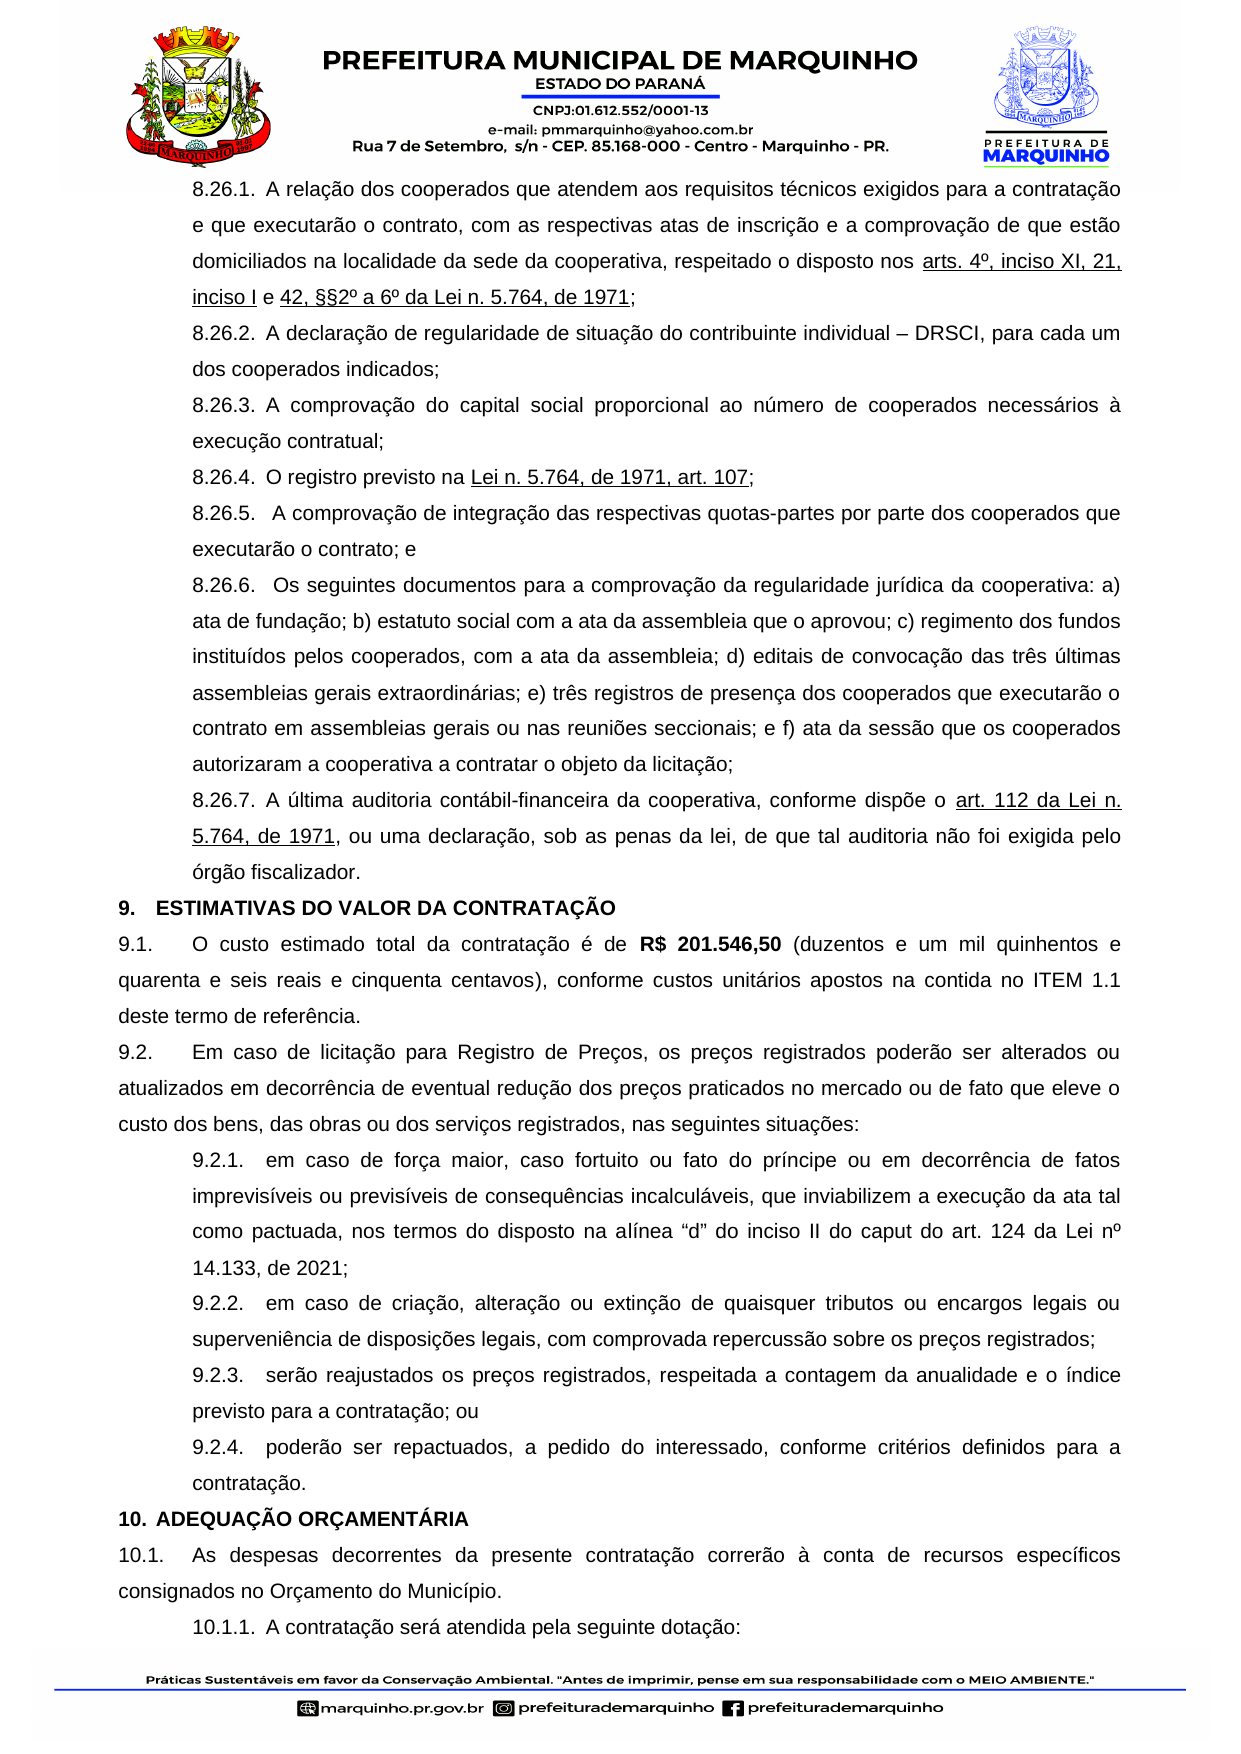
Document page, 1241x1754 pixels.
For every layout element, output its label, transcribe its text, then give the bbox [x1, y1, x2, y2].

text em caso de criação, alteração ou extinção de quaisquer tributos ou encargos legais ou superveniência de disposições legais, com comprovada repercussão sobre os preços registrados; [192, 1291, 1122, 1351]
text A contratação será atendida pela seguinte dotação: [192, 1615, 1122, 1639]
text A declaração de regularidade de situação do contribuinte individual – DRSCI, para cada um dos cooperados indicados; [192, 321, 1122, 381]
text As despesas decorrentes da presente contratação correrão à conta de recursos específicos consignados no Orçamento do Município. [118, 1543, 1122, 1603]
text Os seguintes documentos para a comprovação da regularidade jurídica da cooperativa: a) ata de fundação; b) estatuto social com a ata da assembleia que o aprovou; c) regimento dos fundos instituídos pelos cooperados, com a ata da assembleia; d) editais de convocação das três últimas assembleias gerais extraordinárias; e) três registros de presença dos cooperados que executarão o contrato em assembleias gerais ou nas reuniões seccionais; e f) ata da sessão que os cooperados autorizaram a cooperativa a contratar o objeto da licitação; [192, 572, 1122, 776]
picture [30, 1647, 1210, 1742]
text em caso de força maior, caso fortuito ou fato do príncipe ou em decorrência de fatos imprevisíveis ou previsíveis de consequências incalculáveis, que inviabilizem a execução da ata tal como pactuada, nos termos do disposto na alínea “d” do inciso II do caput do art. 124 da Lei nº 14.133, de 2021; [192, 1147, 1122, 1279]
text poderão ser repactuados, a pedido do interessado, conforme critérios definidos para a contratação. [192, 1435, 1122, 1495]
text ESTIMATIVAS DO VALOR DA CONTRATAÇÃO [118, 896, 1122, 920]
text O custo estimado total da contratação é de R$ 201.546,50 (duzentos e um mil quinhentos e quarenta e seis reais e cinquenta centavos), conforme custos unitários apostos na contida no ITEM 1.1 deste termo de referência. [118, 932, 1122, 1028]
text A comprovação de integração das respectivas quotas-partes por parte dos cooperados que executarão o contrato; e [192, 501, 1122, 561]
text A relação dos cooperados que atendem aos requisitos técnicos exigidos para a contratação e que executarão o contrato, com as respectivas atas de inscrição e a comprovação de que estão domiciliados na localidade da sede da cooperativa, respeitado o disposto nos arts. 4º, inciso XI, 21, inciso I e 42, §§2º a 6º da Lei n. 5.764, de 1971; [192, 177, 1122, 309]
text A última auditoria contábil-financeira da cooperativa, conforme dispõe o art. 112 da Lei n. 5.764, de 1971, ou uma declaração, sob as penas da lei, de que tal auditoria não foi exigida pelo órgão fiscalizador. [192, 788, 1122, 884]
text O registro previsto na Lei n. 5.764, de 1971, art. 107; [192, 465, 1122, 489]
text serão reajustados os preços registrados, respeitada a contagem da anualidade e o índice previsto para a contratação; ou [192, 1363, 1122, 1423]
text A comprovação do capital social proporcional ao número de cooperados necessários à execução contratual; [192, 393, 1122, 453]
text Em caso de licitação para Registro de Preços, os preços registrados poderão ser alterados ou atualizados em decorrência de eventual redução dos preços praticados no mercado ou de fato que eleve o custo dos bens, das obras ou dos serviços registrados, nas seguintes situações: [118, 1040, 1122, 1136]
text ADEQUAÇÃO ORÇAMENTÁRIA [118, 1507, 1122, 1531]
picture [60, 0, 1181, 191]
